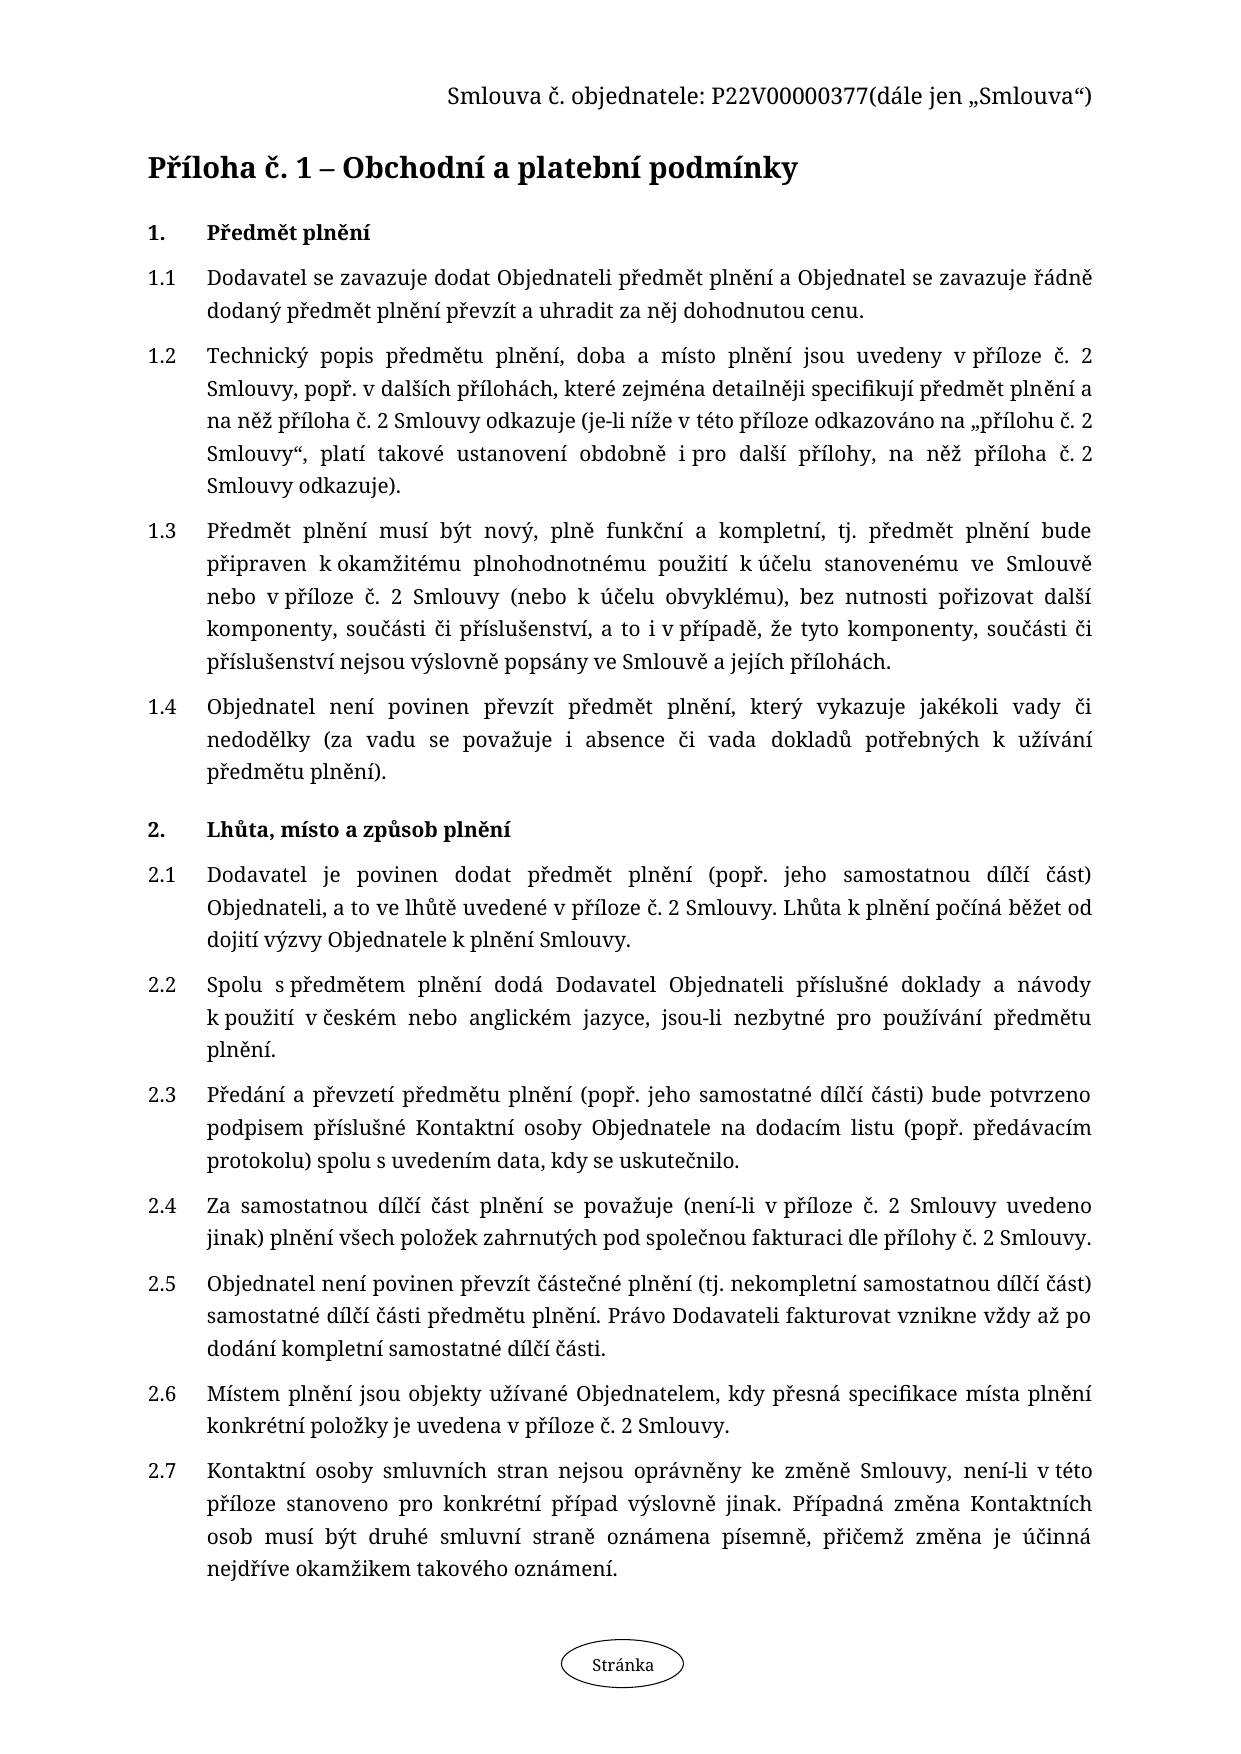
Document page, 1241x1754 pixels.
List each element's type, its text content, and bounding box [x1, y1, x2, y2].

list Dodavatel se zavazuje dodat Objednateli předmět plnění a Objednatel se zavazuje řádně dodaný předmět plnění převzít a uhradit za něj dohodnutou cenu. [148, 263, 1093, 324]
list Spolu s předmětem plnění dodá Dodavatel Objednateli příslušné doklady a návody k použití v českém nebo anglickém jazyce, jsou-li nezbytné pro používání předmětu plnění. [148, 970, 1093, 1064]
list Technický popis předmětu plnění, doba a místo plnění jsou uvedeny v příloze č. 2 Smlouvy, popř. v dalších přílohách, které zejména detailněji specifikují předmět plnění a na něž příloha č. 2 Smlouvy odkazuje (je-li níže v této příloze odkazováno na „přílohu č. 2 Smlouvy“, platí takové ustanovení obdobně i pro další přílohy, na něž příloha č. 2 Smlouvy odkazuje). [148, 341, 1093, 500]
list Dodavatel je povinen dodat předmět plnění (popř. jeho samostatnou dílčí část) Objednateli, a to ve lhůtě uvedené v příloze č. 2 Smlouvy. Lhůta k plnění počíná běžet od dojití výzvy Objednatele k plnění Smlouvy. [148, 860, 1093, 954]
list Místem plnění jsou objekty užívané Objednatelem, kdy přesná specifikace místa plnění konkrétní položky je uvedena v příloze č. 2 Smlouvy. [148, 1379, 1093, 1440]
list Předmět plnění musí být nový, plně funkční a kompletní, tj. předmět plnění bude připraven k okamžitému plnohodnotnému použití k účelu stanovenému ve Smlouvě nebo v příloze č. 2 Smlouvy (nebo k účelu obvyklému), bez nutnosti pořizovat další komponenty, součásti či příslušenství, a to i v případě, že tyto komponenty, součásti či příslušenství nejsou výslovně popsány ve Smlouvě a jejích přílohách. [148, 517, 1093, 675]
list Objednatel není povinen převzít částečné plnění (tj. nekompletní samostatnou dílčí část) samostatné dílčí části předmětu plnění. Právo Dodavateli fakturovat vznikne vždy až po dodání kompletní samostatné dílčí části. [148, 1269, 1093, 1362]
list Kontaktní osoby smluvních stran nejsou oprávněny ke změně Smlouvy, není-li v této příloze stanoveno pro konkrétní případ výslovně jinak. Případná změna Kontaktních osob musí být druhé smluvní straně oznámena písemně, přičemž změna je účinná nejdříve okamžikem takového oznámení. [148, 1457, 1093, 1583]
list Za samostatnou dílčí část plnění se považuje (není-li v příloze č. 2 Smlouvy uvedeno jinak) plnění všech položek zahrnutých pod společnou fakturaci dle přílohy č. 2 Smlouvy. [148, 1191, 1093, 1252]
list Objednatel není povinen převzít předmět plnění, který vykazuje jakékoli vady či nedodělky (za vadu se považuje i absence či vada dokladů potřebných k užívání předmětu plnění). [148, 692, 1093, 786]
text Příloha č. 1 – Obchodní a platební podmínky [148, 148, 1093, 187]
list Lhůta, místo a způsob plnění [148, 815, 1093, 843]
list Předmět plnění [148, 218, 1093, 247]
list Předání a převzetí předmětu plnění (popř. jeho samostatné dílčí části) bude potvrzeno podpisem příslušné Kontaktní osoby Objednatele na dodacím listu (popř. předávacím protokolu) spolu s uvedením data, kdy se uskutečnilo. [148, 1081, 1093, 1174]
